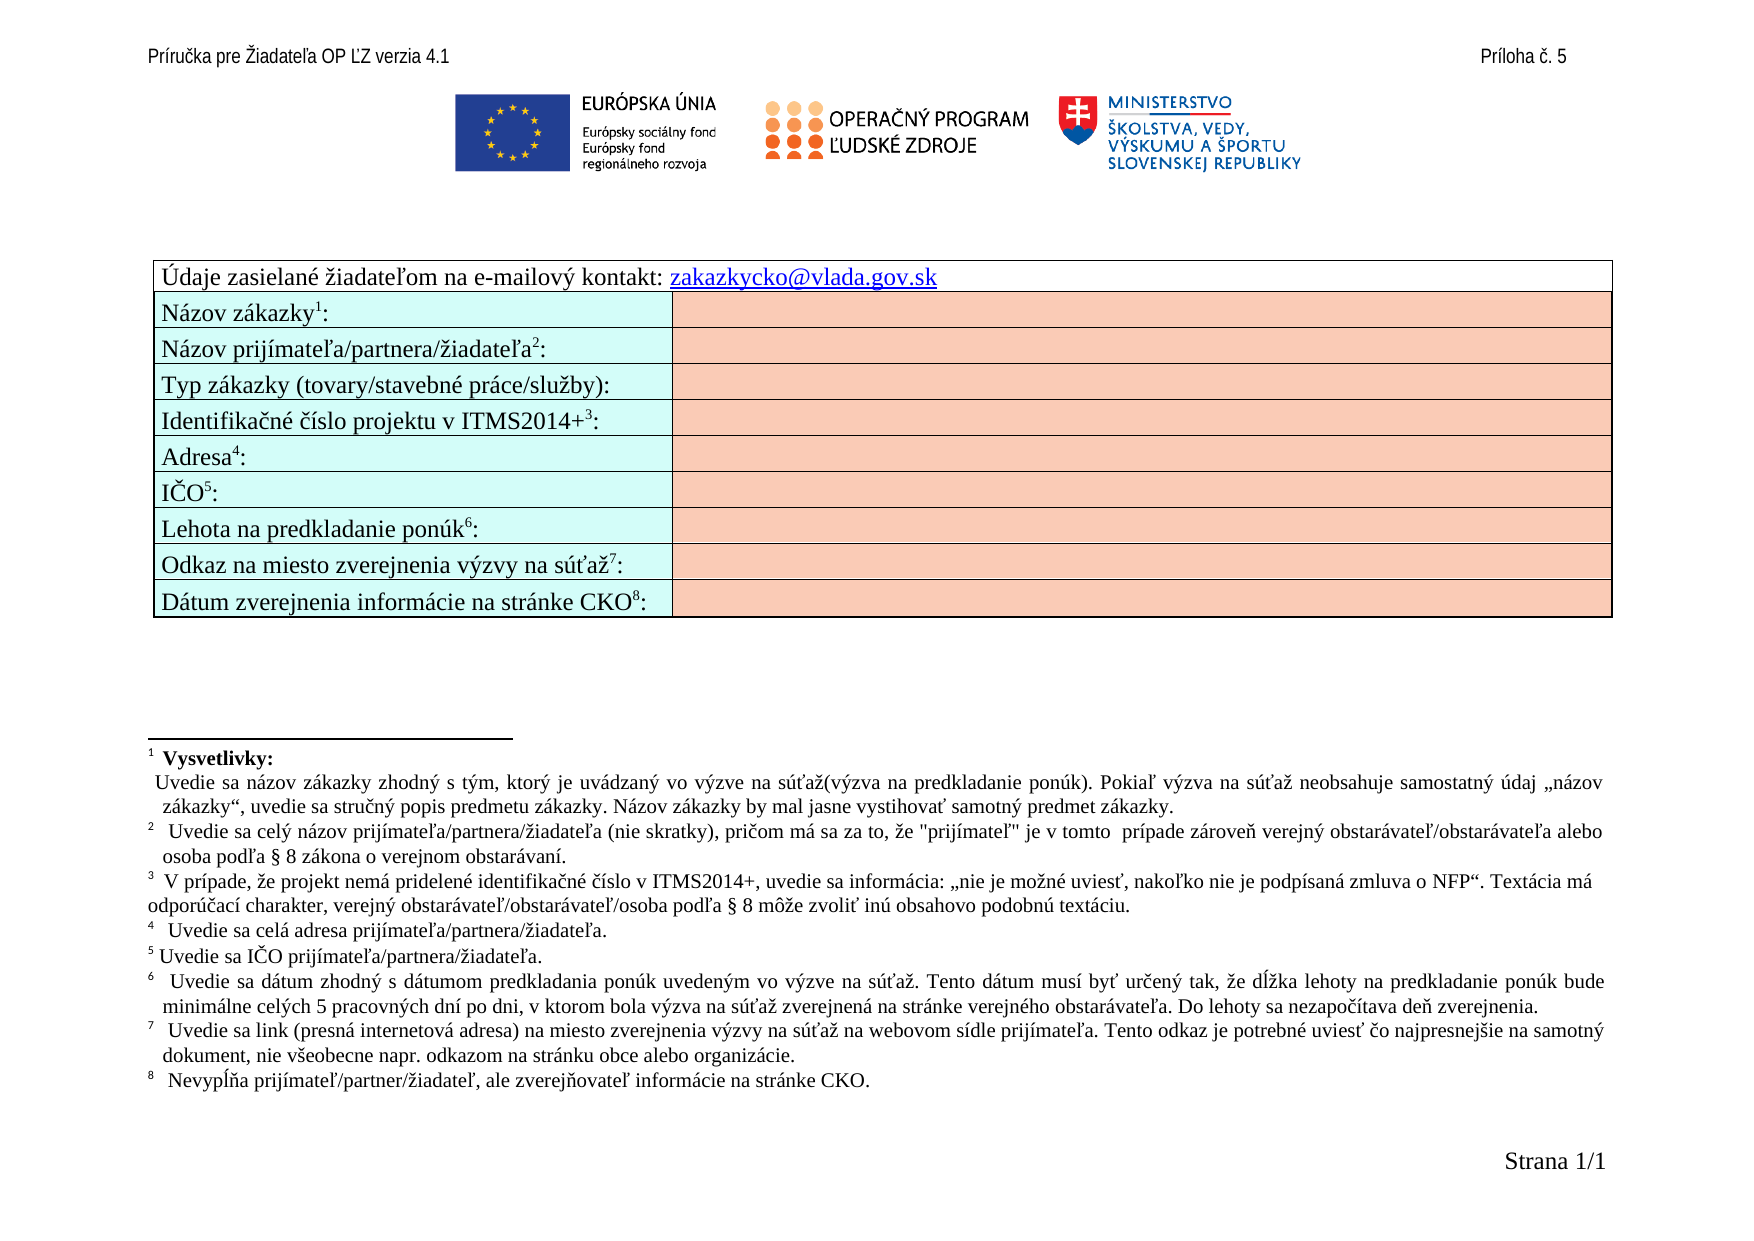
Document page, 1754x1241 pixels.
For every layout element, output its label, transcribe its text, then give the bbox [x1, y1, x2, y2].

table_cell [673, 544, 1611, 578]
picture [453, 92, 1301, 173]
table_cell [673, 328, 1611, 363]
table_cell Názov zákazky: [155, 292, 672, 327]
table_cell Lehota na predkladanie ponúk: [155, 508, 672, 542]
table_cell [673, 580, 1611, 616]
table_cell Adresa: [155, 436, 672, 471]
table_cell Názov prijímateľa/partnera/žiadateľa: [155, 328, 672, 363]
table_cell [673, 364, 1611, 399]
table_cell [673, 292, 1611, 327]
table_cell Odkaz na miesto zverejnenia výzvy na súťaž: [155, 544, 672, 578]
table_cell Typ zákazky (tovary/stavebné práce/služby): [155, 364, 672, 399]
table_cell [673, 472, 1611, 507]
table_cell Dátum zverejnenia informácie na stránke CKO: [155, 580, 672, 616]
table_header Údaje zasielané žiadateľom na e-mailový kontakt: zakazkycko@vlada.gov.sk [154, 261, 1612, 291]
table_cell [673, 436, 1611, 471]
table_cell [673, 400, 1611, 435]
table_cell IČO: [155, 472, 672, 507]
table_cell [673, 508, 1611, 542]
table_cell Identifikačné číslo projektu v ITMS2014+: [155, 400, 672, 435]
